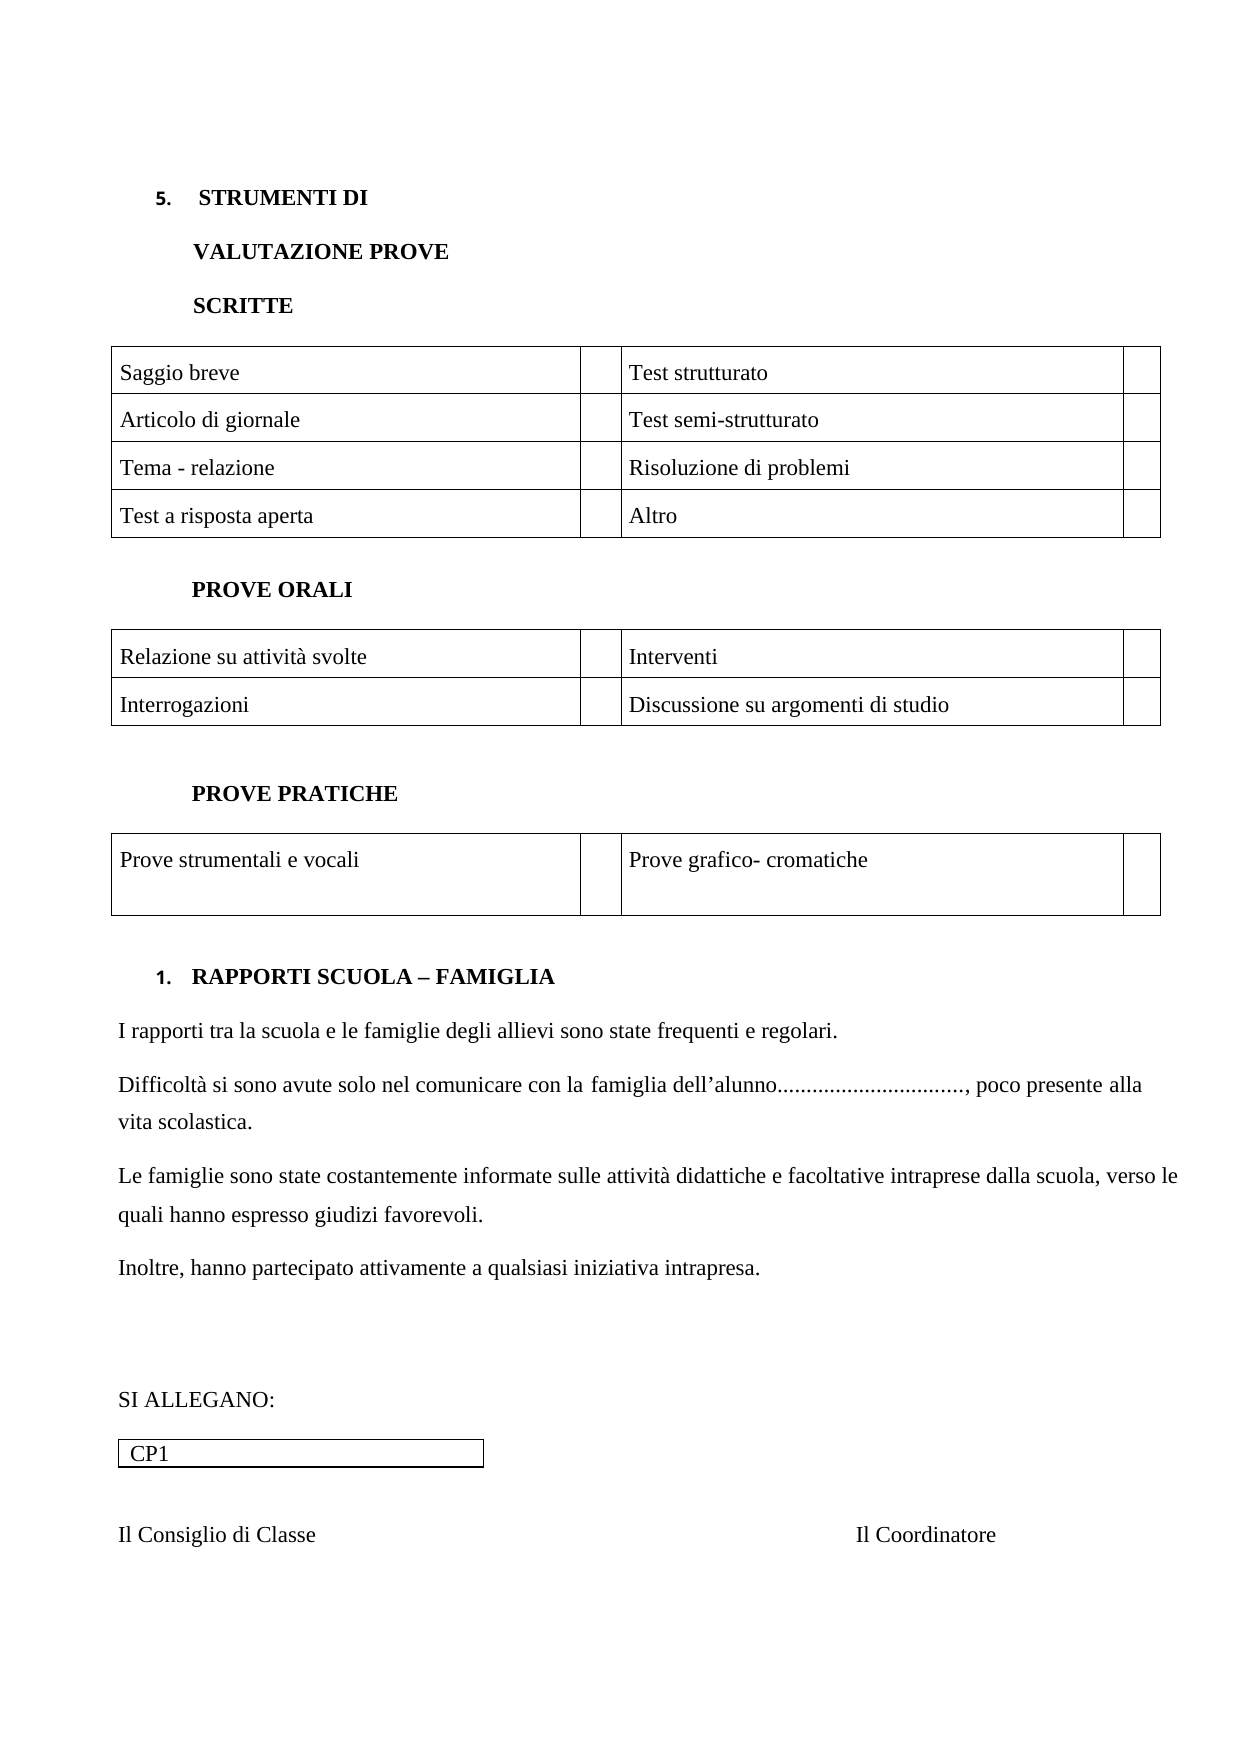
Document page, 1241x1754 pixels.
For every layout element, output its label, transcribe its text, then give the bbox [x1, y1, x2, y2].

table_header Prove strumentali e vocali [112, 834, 580, 915]
table_header [1124, 834, 1160, 915]
text PROVE ORALI [192, 576, 1215, 602]
text I rapporti tra la scuola e le famiglie degli allievi sono state frequenti e regolari. [118, 1017, 1215, 1043]
table_header Prove grafico- cromatiche [622, 834, 1123, 915]
text PROVE PRATICHE [192, 779, 1215, 806]
text vita scolastica. [118, 1108, 1215, 1135]
table_cell [581, 394, 621, 441]
text Il Consiglio di Classe Il Coordinatore [118, 1521, 1215, 1547]
text Le famiglie sono state costantemente informate sulle attività didattiche e facoltative intraprese dalla scuola, verso le quali hanno espresso giudizi favorevoli. [118, 1162, 1186, 1228]
table_cell Interrogazioni [112, 678, 580, 725]
table_header [581, 834, 621, 915]
table_cell [581, 490, 621, 537]
text Inoltre, hanno partecipato attivamente a qualsiasi iniziativa intrapresa. [118, 1254, 1215, 1280]
list STRUMENTI DI VALUTAZIONE PROVE SCRITTE [155, 184, 515, 318]
table_cell [1124, 442, 1160, 489]
text SI ALLEGANO: [118, 1386, 1215, 1413]
table_header Saggio breve [112, 347, 580, 393]
table_cell Articolo di giornale [112, 394, 580, 441]
table_cell [581, 678, 621, 725]
table_header Relazione su attività svolte [112, 630, 580, 677]
table_cell [581, 442, 621, 489]
table_cell Test semi-strutturato [622, 394, 1123, 441]
table_cell [1124, 490, 1160, 537]
table_header Test strutturato [622, 347, 1123, 393]
table_header [1124, 347, 1160, 393]
text Difficoltà si sono avute solo nel comunicare con la famiglia dell’alunno , poco presente alla [118, 1071, 1215, 1097]
table_cell Altro [622, 490, 1123, 537]
table_cell [1124, 678, 1160, 725]
table_cell Risoluzione di problemi [622, 442, 1123, 489]
list RAPPORTI SCUOLA – FAMIGLIA [155, 963, 1215, 989]
table_header CP1 [119, 1440, 483, 1466]
table_header Interventi [622, 630, 1123, 677]
table_header [581, 630, 621, 677]
table_cell Test a risposta aperta [112, 490, 580, 537]
table_header [581, 347, 621, 393]
table_cell Discussione su argomenti di studio [622, 678, 1123, 725]
table_cell [1124, 394, 1160, 441]
table_cell Tema - relazione [112, 442, 580, 489]
table_header [1124, 630, 1160, 677]
